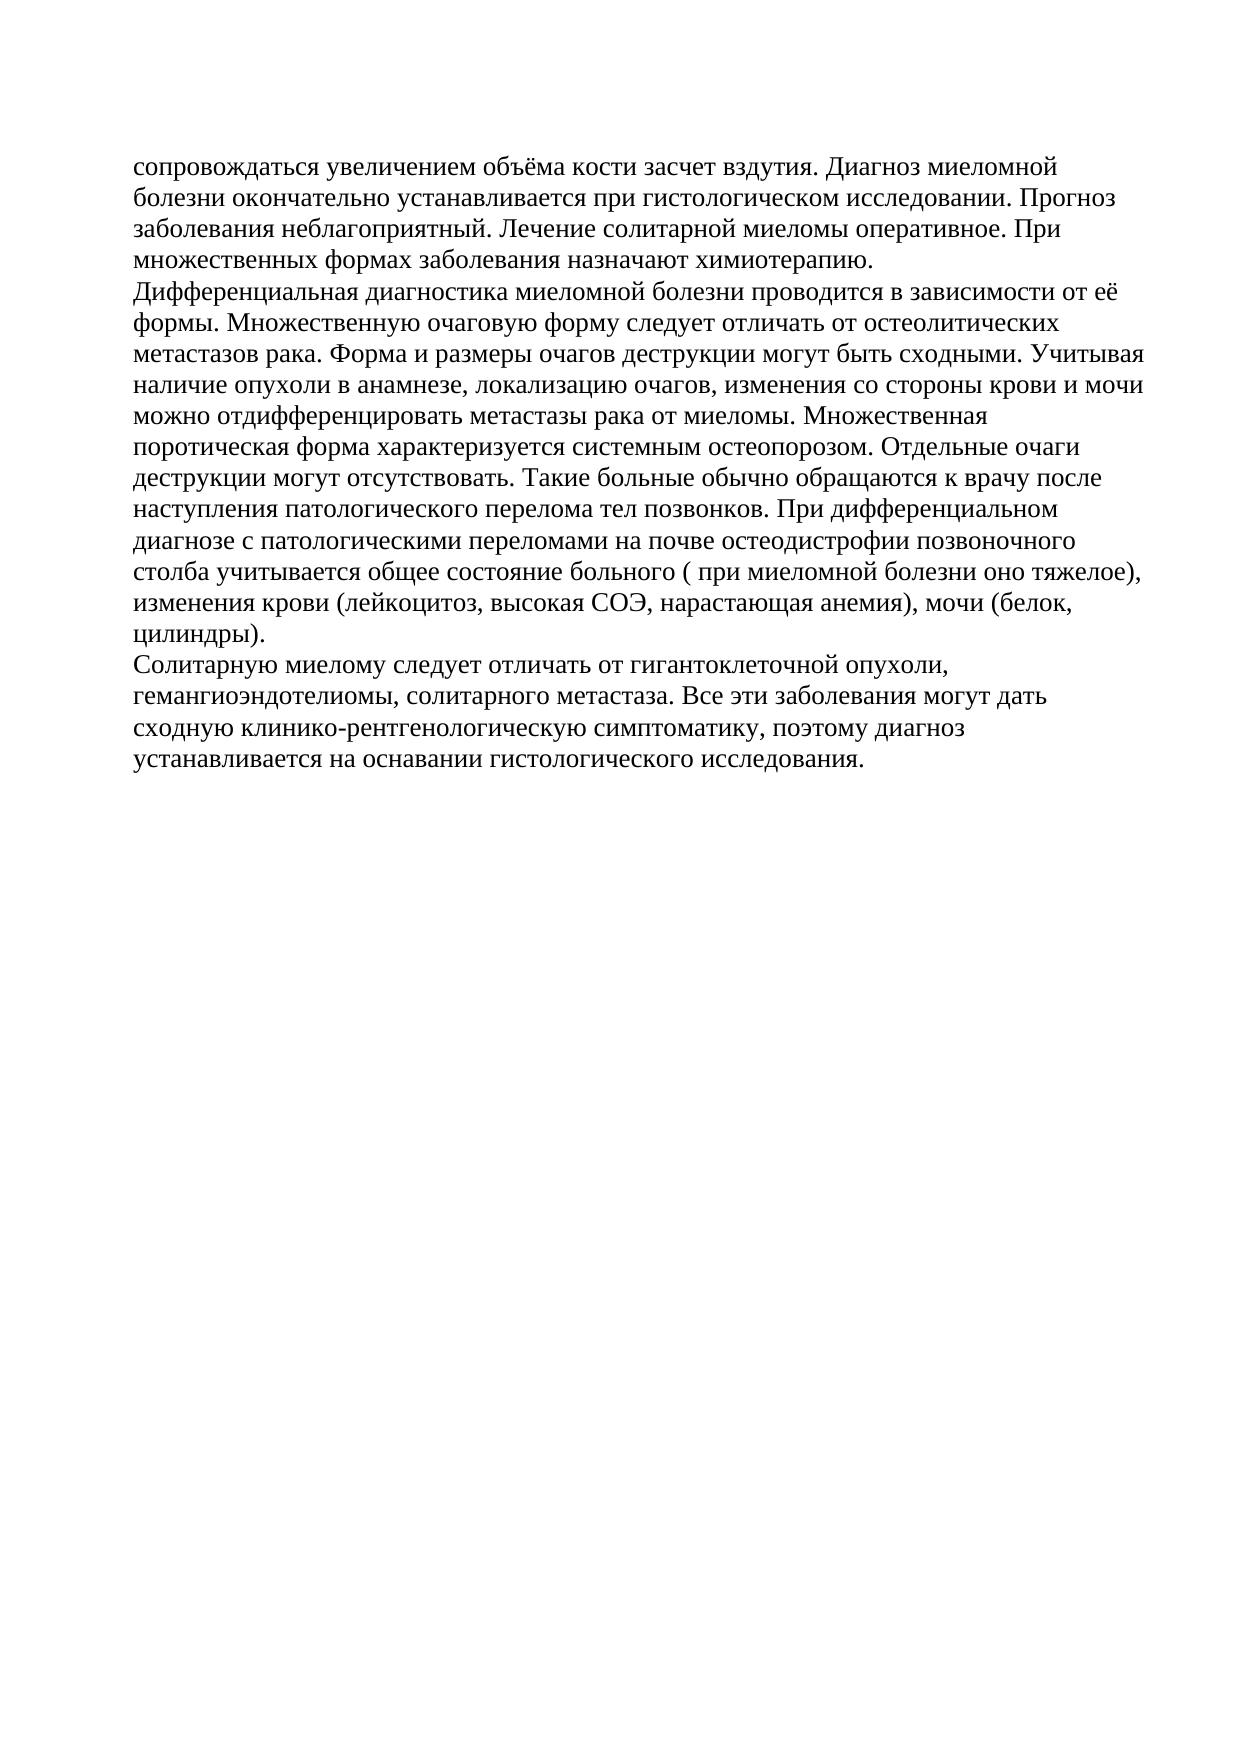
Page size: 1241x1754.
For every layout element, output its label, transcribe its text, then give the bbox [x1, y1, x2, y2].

text Солитарную миелому следует отличать от гигантоклеточной опухоли, гемангиоэндотелиомы, солитарного метастаза. Все эти заболевания могут дать сходную клинико-рентгенологическую симптоматику, поэтому диагноз устанавливается на оснавании гистологического исследования. [133, 648, 1152, 773]
text Дифференциальная диагностика миеломной болезни проводится в зависимости от её формы. Множественную очаговую форму следует отличать от остеолитических метастазов рака. Форма и размеры очагов деструкции могут быть сходными. Учитывая наличие опухоли в анамнезе, локализацию очагов, изменения со стороны крови и мочи можно отдифференцировать метастазы рака от миеломы. Множественная поротическая форма характеризуется системным остеопорозом. Отдельные очаги деструкции могут отсутствовать. Такие больные обычно обращаются к врачу после наступления патологического перелома тел позвонков. При дифференциальном диагнозе с патологическими переломами на почве остеодистрофии позвоночного столба учитывается общее состояние больного ( при миеломной болезни оно тяжелое), изменения крови (лейкоцитоз, высокая СОЭ, нарастающая анемия), мочи (белок, цилиндры). [133, 274, 1152, 648]
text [133, 150, 1152, 274]
